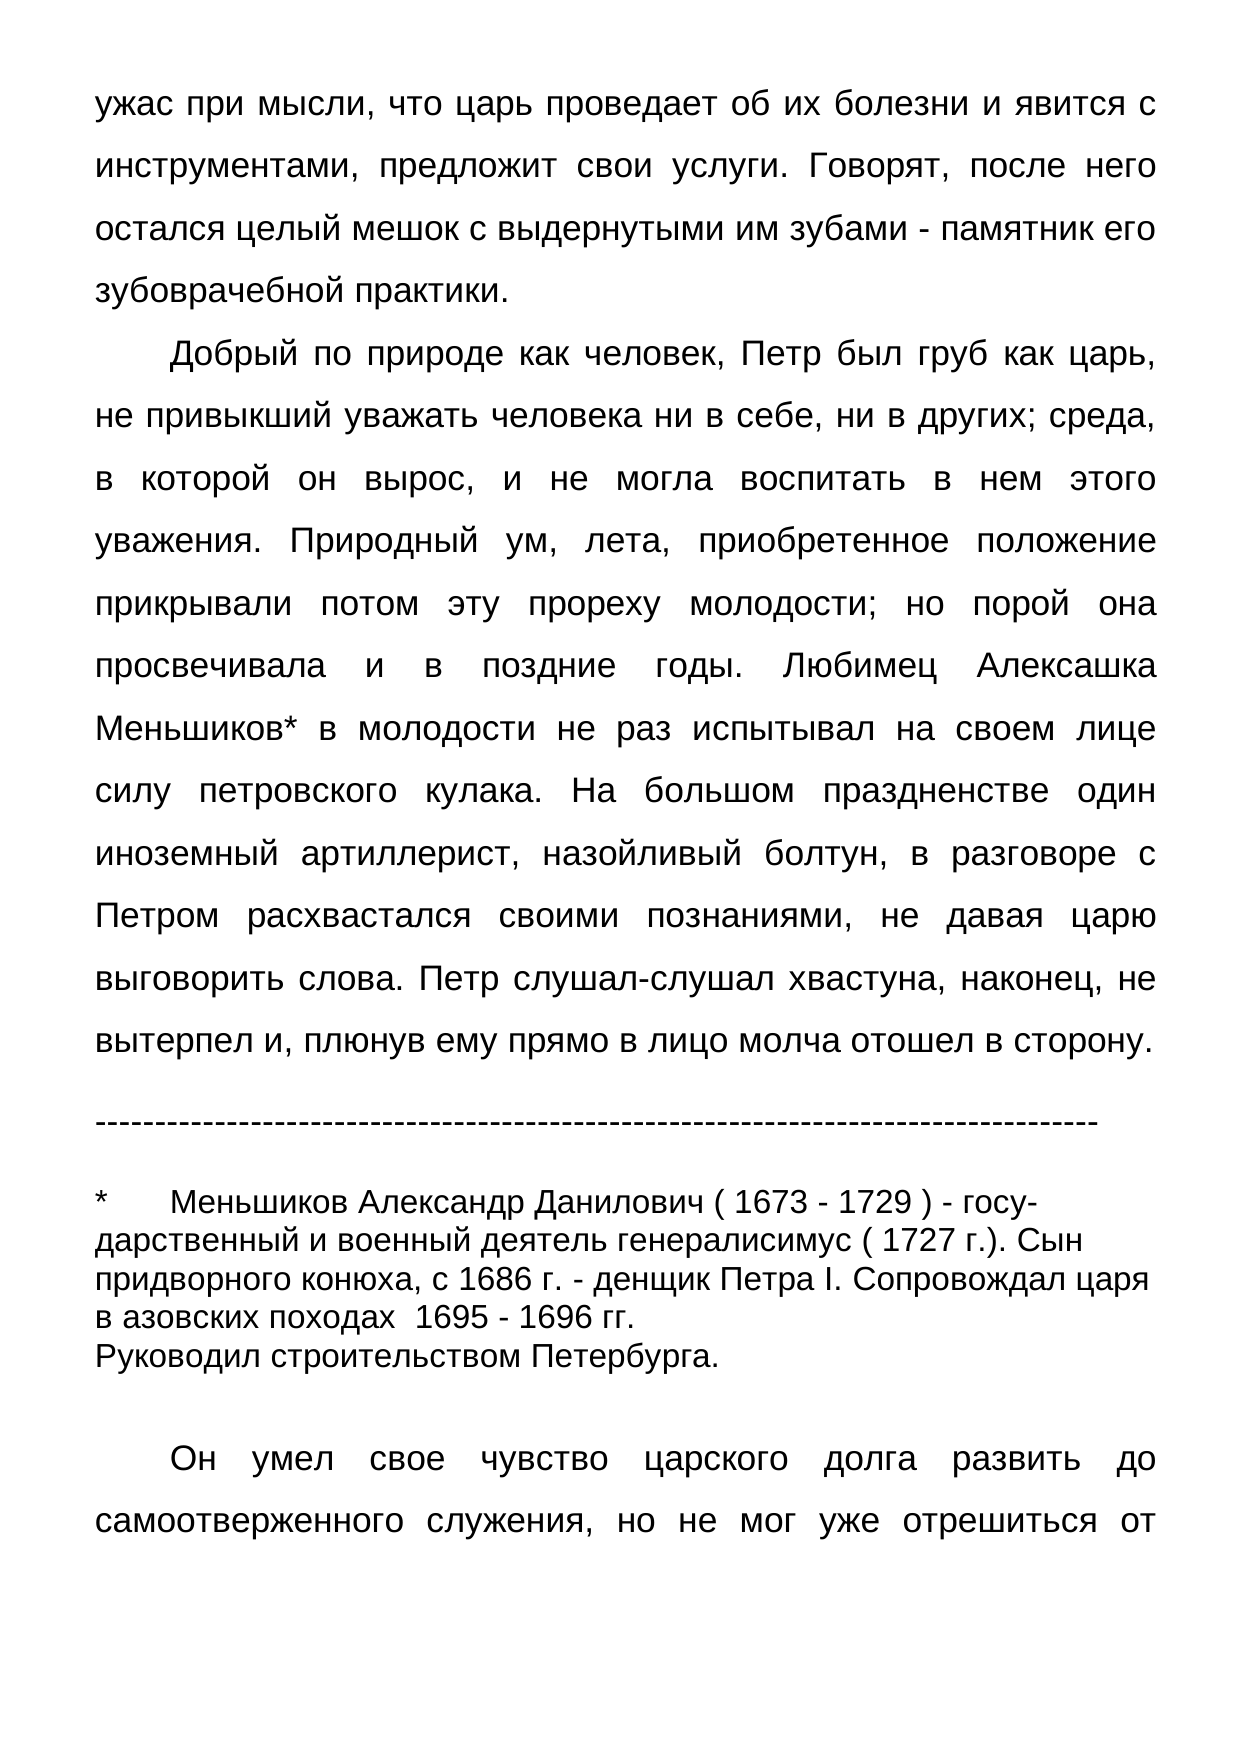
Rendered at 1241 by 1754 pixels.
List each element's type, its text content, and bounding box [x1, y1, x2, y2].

text ------------------------------------------------------------------------------------ [94, 1101, 1157, 1141]
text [94, 60, 1157, 310]
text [94, 1415, 1157, 1540]
text Добрый по природе как человек, Петр был груб как царь, не привыкший уважать человека ни в себе, ни в других; среда, в которой он вырос, и не могла воспитать в нем этого уважения. Природный ум, лета, приобретенное положение прикрывали потом эту прореху молодости; но порой она просвечивала и в поздние годы. Любимец Алексашка Меньшиков* в молодости не раз испытывал на своем лице силу петровского кулака. На большом праздненстве один иноземный артиллерист, назойливый болтун, в разговоре с Петром расхвастался своими познаниями, не давая царю выговорить слова. Петр слушал-слушал хвастуна, наконец, не вытерпел и, плюнув ему прямо в лицо молча отошел в сторону. [94, 310, 1157, 1060]
text Руководил строительством Петербурга. [94, 1336, 1157, 1374]
text * Меньшиков Александр Данилович ( 1673 - 1729 ) - госу-дарственный и военный деятель генералисимус ( 1727 г.). Сын придворного конюха, с 1686 г. - денщик Петра I. Сопровождал царя в азовских походах 1695 - 1696 гг. [94, 1182, 1157, 1336]
